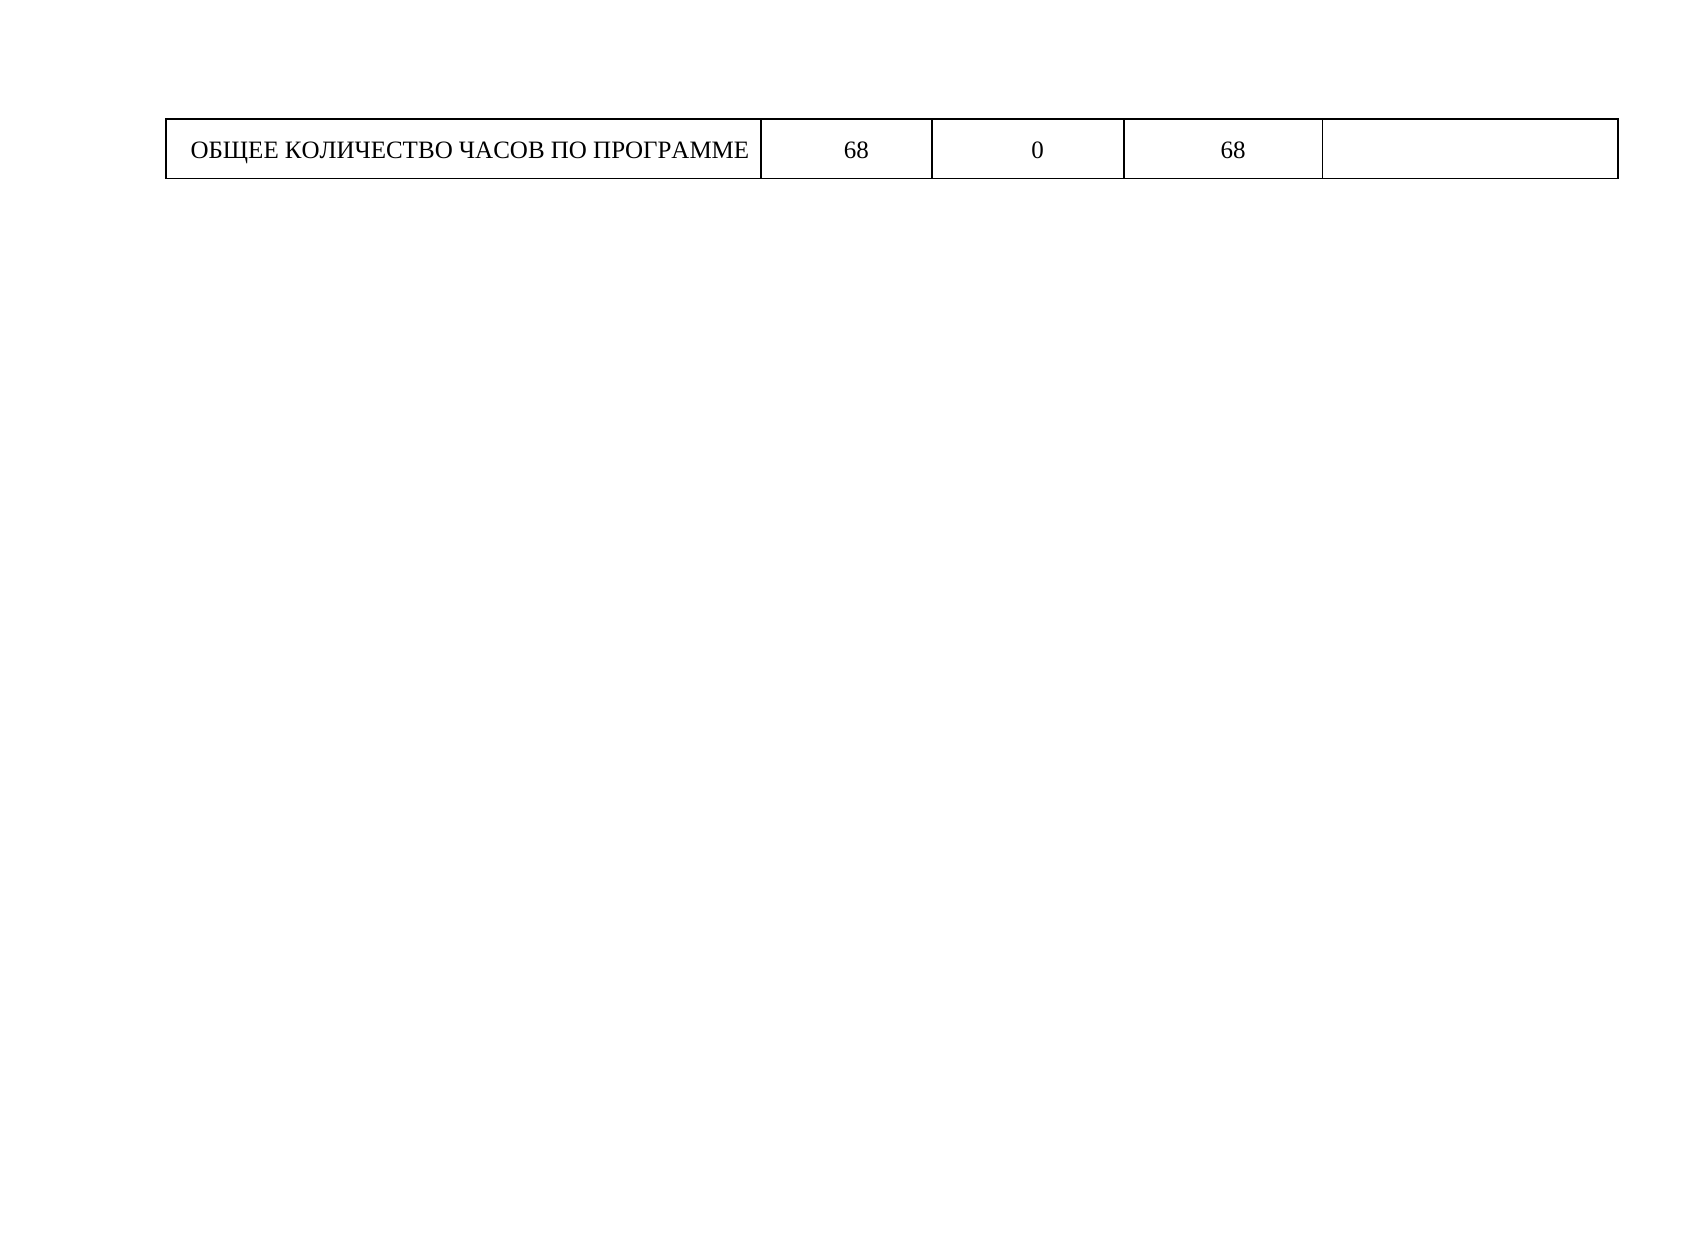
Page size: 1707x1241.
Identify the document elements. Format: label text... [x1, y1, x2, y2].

table_cell 68 [1125, 120, 1322, 178]
table_cell 68 [762, 120, 931, 178]
table_cell 0 [933, 120, 1123, 178]
table_cell ОБЩЕЕ КОЛИЧЕСТВО ЧАСОВ ПО ПРОГРАММЕ [167, 120, 760, 178]
table_cell [1323, 120, 1617, 178]
